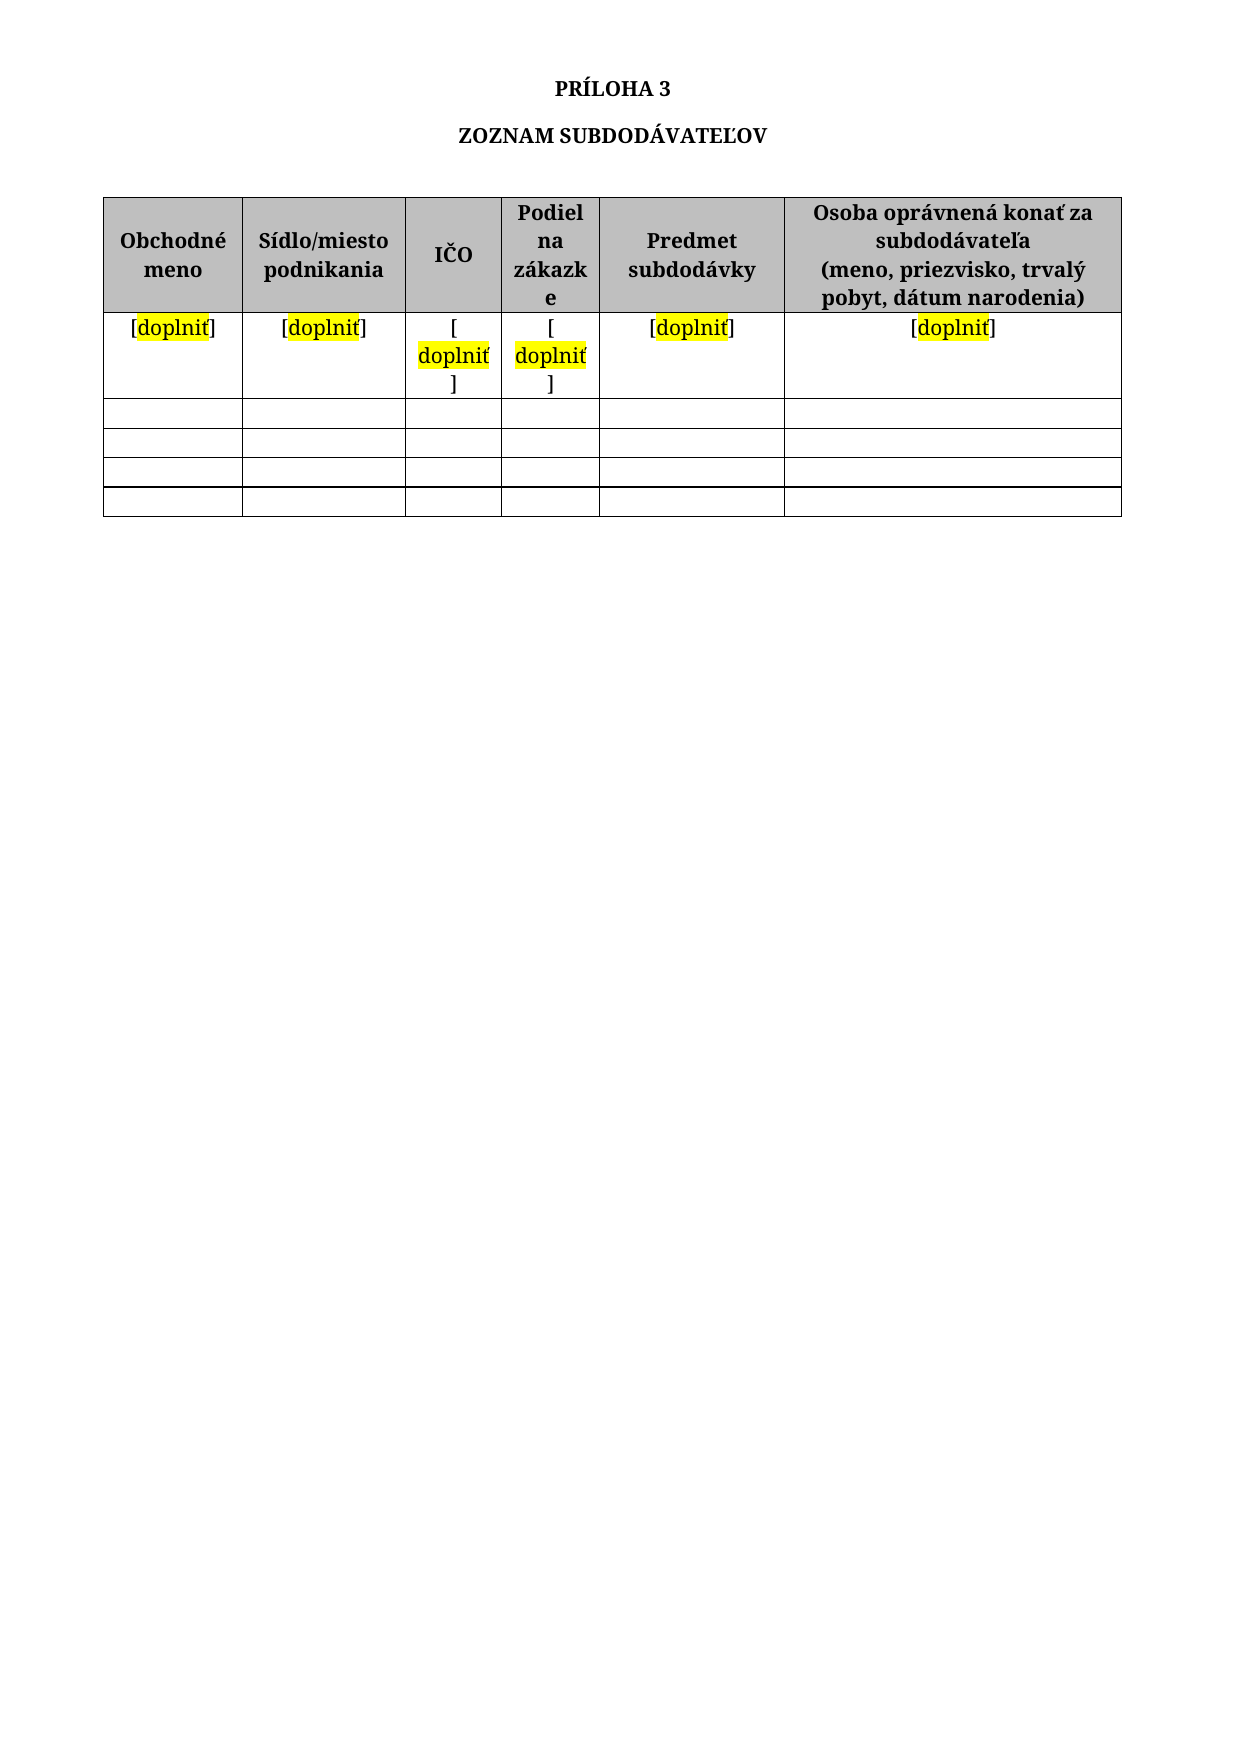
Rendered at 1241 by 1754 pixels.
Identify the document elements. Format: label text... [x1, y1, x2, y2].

table_cell [785, 429, 1121, 457]
table_cell [406, 458, 501, 486]
table_cell [243, 488, 405, 516]
table_cell [785, 458, 1121, 486]
table_header IČO [406, 198, 501, 312]
table_cell [doplniť] [104, 313, 242, 398]
table_cell [406, 399, 501, 427]
table_header Obchodné meno [104, 198, 242, 312]
table_cell [502, 488, 599, 516]
text ZOZNAM SUBDODÁVATEĽOV [103, 121, 1122, 149]
table_cell [600, 399, 784, 427]
text PRÍLOHA 3 [103, 74, 1122, 102]
table_cell [600, 458, 784, 486]
table_cell [104, 399, 242, 427]
table_cell [doplniť] [600, 313, 784, 398]
table_cell [doplniť] [502, 313, 599, 398]
table_cell [104, 458, 242, 486]
table_header Predmet subdodávky [600, 198, 784, 312]
table_cell [104, 429, 242, 457]
table_cell [785, 399, 1121, 427]
table_header Osoba oprávnená konať za subdodávateľa (meno, priezvisko, trvalý pobyt, dátum narodenia) [785, 198, 1121, 312]
table_cell [doplniť] [406, 313, 501, 398]
table_cell [502, 458, 599, 486]
table_cell [243, 458, 405, 486]
table_cell [502, 399, 599, 427]
table_cell [600, 429, 784, 457]
table_cell [doplniť] [243, 313, 405, 398]
table_cell [104, 488, 242, 516]
table_cell [502, 429, 599, 457]
table_cell [243, 429, 405, 457]
table_header Sídlo/miesto podnikania [243, 198, 405, 312]
table_cell [doplniť] [785, 313, 1121, 398]
table_cell [406, 429, 501, 457]
table_header Podiel na zákazke [502, 198, 599, 312]
table_cell [785, 488, 1121, 516]
table_cell [406, 488, 501, 516]
table_cell [243, 399, 405, 427]
table_cell [600, 488, 784, 516]
